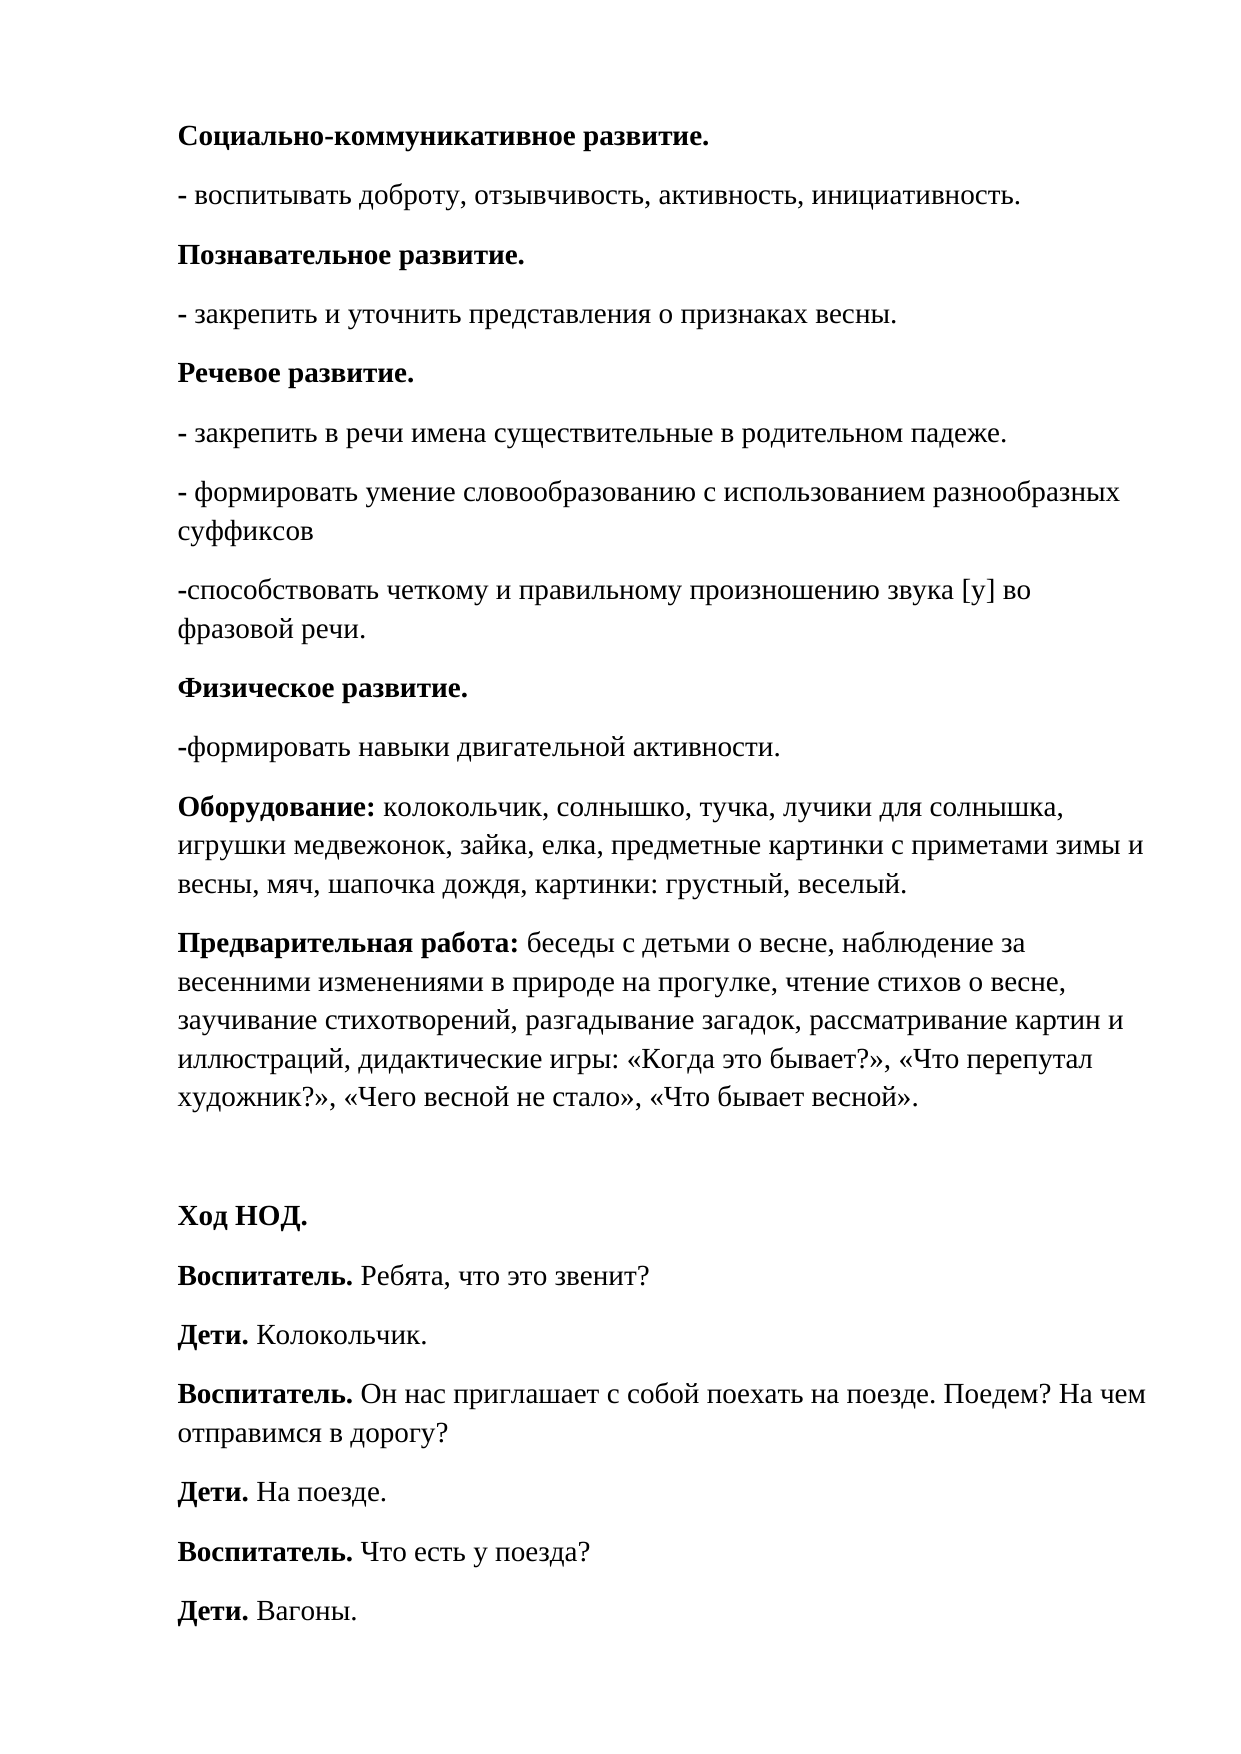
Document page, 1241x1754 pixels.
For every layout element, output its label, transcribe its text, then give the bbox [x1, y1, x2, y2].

text Оборудование: колокольчик, солнышко, тучка, лучики для солнышка, игрушки медвежонок, зайка, елка, предметные картинки с приметами зимы и весны, мяч, шапочка дождя, картинки: грустный, веселый. [177, 789, 1152, 899]
text Дети. На поезде. [177, 1474, 1152, 1508]
text Воспитатель. Ребята, что это звенит? [177, 1258, 1152, 1291]
text Воспитатель. Он нас приглашает с собой поехать на поезде. Поедем? На чем отправимся в дорогу? [177, 1376, 1152, 1448]
text Воспитатель. Что есть у поезда? [177, 1534, 1152, 1567]
text Физическое развитие. [177, 670, 1152, 704]
text Социально-коммуникативное развитие. [177, 118, 1152, 152]
text - закрепить и уточнить представления о признаках весны. [177, 296, 1152, 330]
text Речевое развитие. [177, 356, 1152, 389]
text Ход НОД. [177, 1198, 1152, 1232]
text - формировать умение словообразованию с использованием разнообразных суффиксов [177, 474, 1152, 546]
text - закрепить в речи имена существительные в родительном падеже. [177, 415, 1152, 448]
text - воспитывать доброту, отзывчивость, активность, инициативность. [177, 177, 1152, 211]
text -способствовать четкому и правильному произношению звука [у] во фразовой речи. [177, 572, 1152, 644]
text Предварительная работа: беседы с детьми о весне, наблюдение за весенними изменениями в природе на прогулке, чтение стихов о весне, заучивание стихотворений, разгадывание загадок, рассматривание картин и иллюстраций, дидактические игры: «Когда это бывает?», «Что перепутал художник?», «Чего весной не стало», «Что бывает весной». [177, 925, 1152, 1113]
text -формировать навыки двигательной активности. [177, 729, 1152, 763]
text Дети. Вагоны. [177, 1593, 1152, 1627]
text Дети. Колокольчик. [177, 1317, 1152, 1351]
text Познавательное развитие. [177, 237, 1152, 270]
